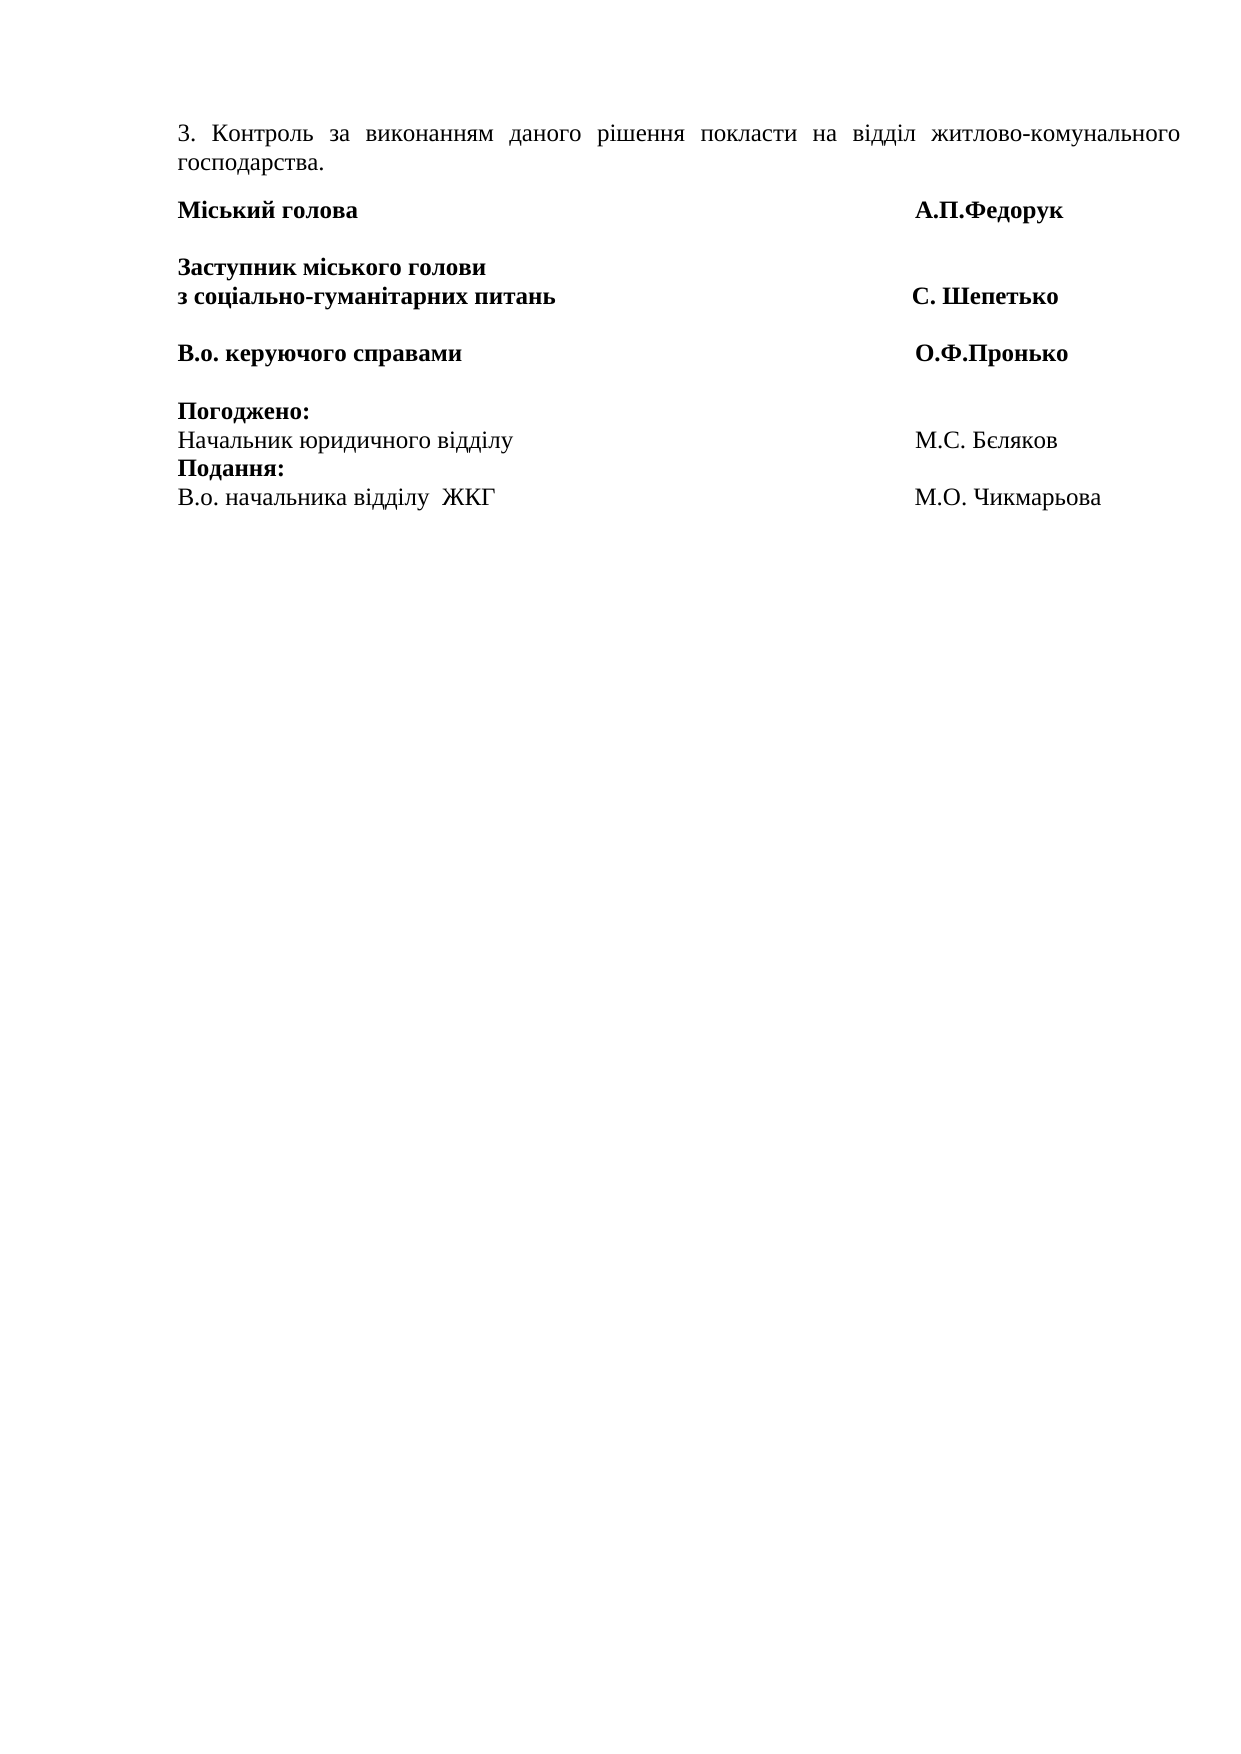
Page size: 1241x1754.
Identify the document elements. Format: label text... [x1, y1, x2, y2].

text Подання: [177, 453, 1181, 482]
text Погоджено: [177, 396, 1181, 425]
text Заступник міського голови [177, 252, 1181, 281]
text з соціально-гуманітарних питань С. Шепетько [177, 281, 1181, 310]
text Начальник юридичного відділу М.С. Бєляков [177, 425, 1181, 453]
title 3. Контроль за виконанням даного рішення покласти на відділ житлово-комунального господарства. [177, 118, 1181, 176]
text В.о. начальника відділу ЖКГ М.О. Чикмарьова [177, 482, 1181, 511]
text В.о. керуючого справами О.Ф.Пронько [177, 338, 1181, 367]
text Міський голова А.П.Федорук [177, 195, 1181, 223]
